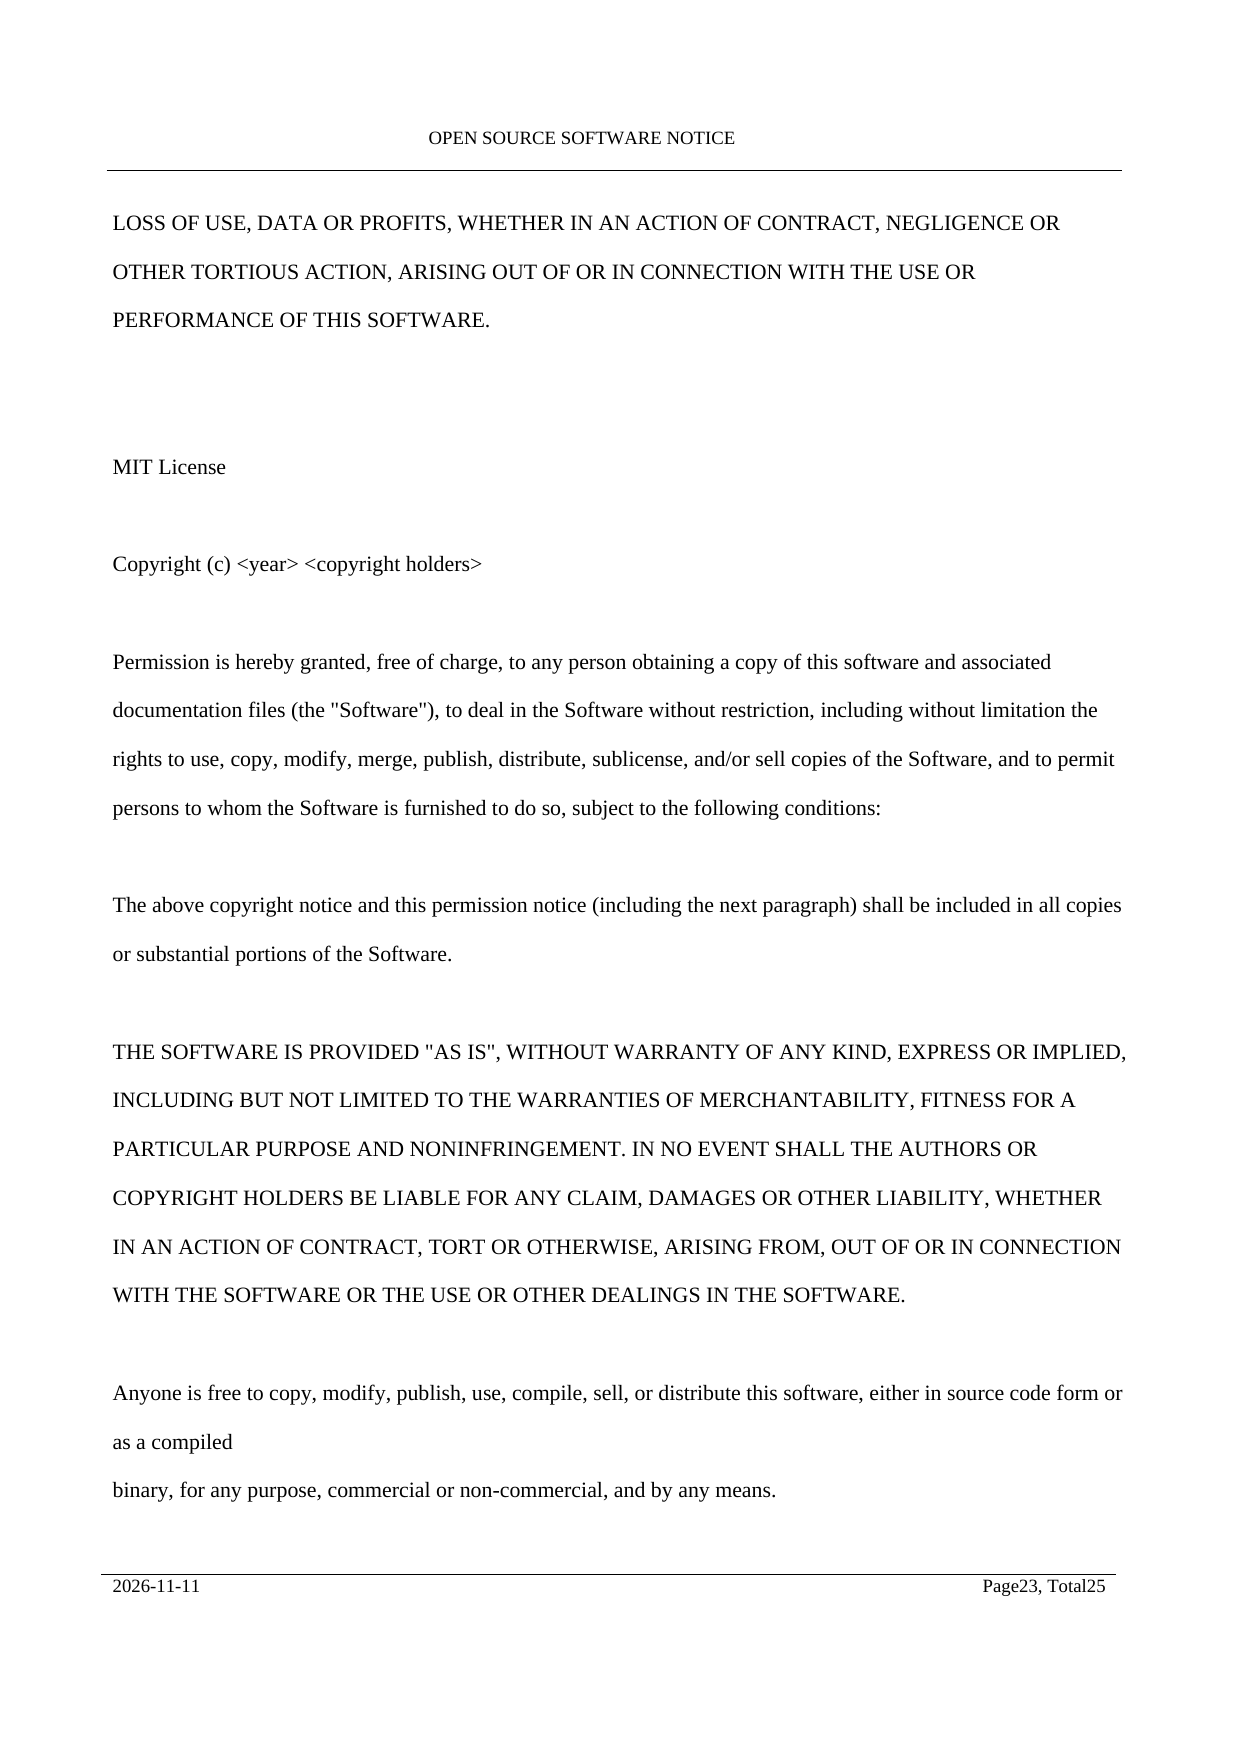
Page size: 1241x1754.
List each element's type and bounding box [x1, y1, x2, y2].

text [112, 206, 1128, 1506]
